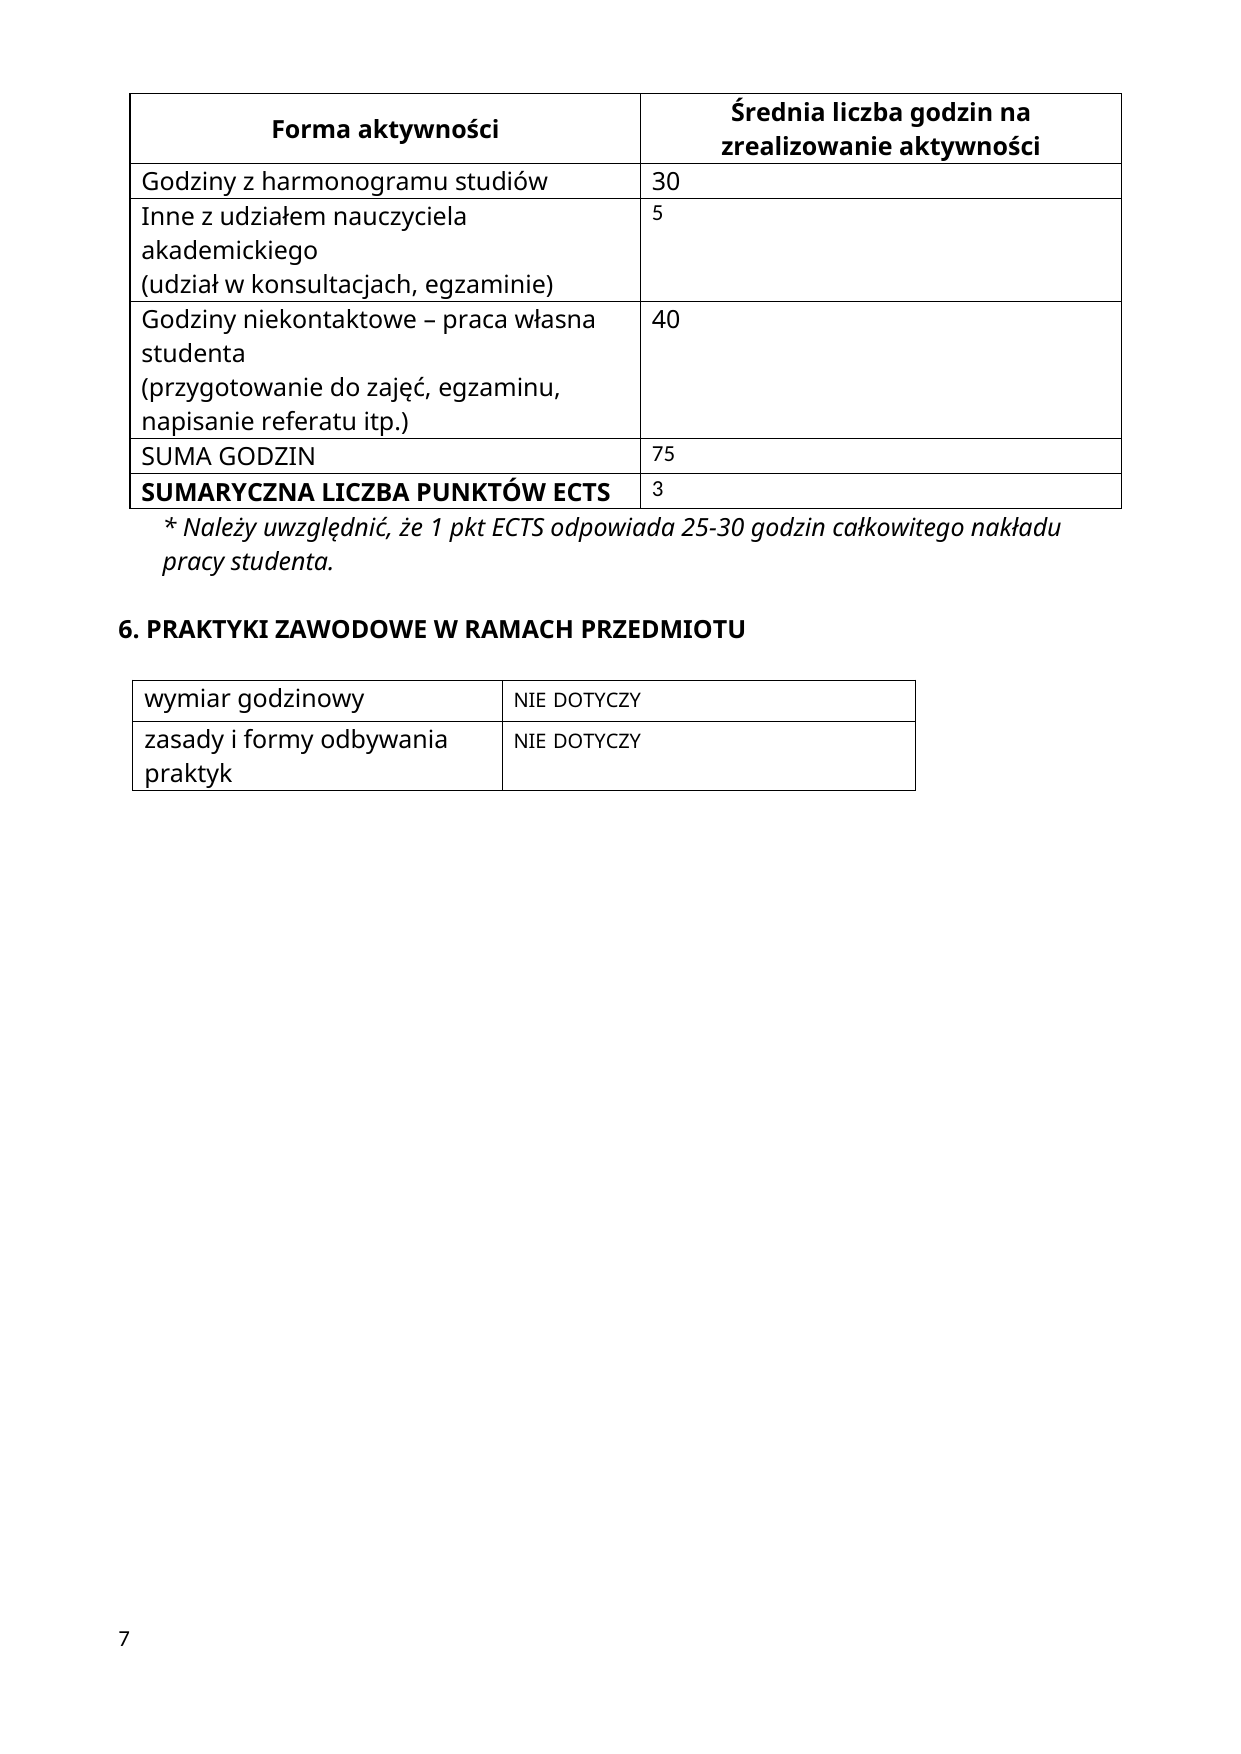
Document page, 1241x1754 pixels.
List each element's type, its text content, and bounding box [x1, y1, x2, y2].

table_cell SUMARYCZNA LICZBA PUNKTÓW ECTS [131, 474, 640, 508]
table_cell zasady i formy odbywania praktyk [133, 722, 502, 790]
table_cell 5 [641, 199, 1121, 301]
text 6. PRAKTYKI ZAWODOWE W RAMACH PRZEDMIOTU [118, 611, 1122, 646]
table_header wymiar godzinowy [133, 681, 502, 721]
table_cell 75 [641, 439, 1121, 473]
table_cell Inne z udziałem nauczyciela akademickiego (udział w konsultacjach, egzaminie) [131, 199, 640, 301]
table_header Forma aktywności [131, 94, 640, 162]
table_cell 40 [641, 302, 1121, 438]
table_cell nie dotyczy [503, 722, 915, 790]
table_header Średnia liczba godzin na zrealizowanie aktywności [641, 94, 1121, 162]
table_cell Godziny z harmonogramu studiów [131, 164, 640, 197]
table_cell SUMA GODZIN [131, 439, 640, 473]
table_cell 30 [641, 164, 1121, 197]
table_cell 3 [641, 474, 1121, 508]
table_cell Godziny niekontaktowe – praca własna studenta (przygotowanie do zajęć, egzaminu, napisanie referatu itp.) [131, 302, 640, 438]
text * Należy uwzględnić, że 1 pkt ECTS odpowiada 25-30 godzin całkowitego nakładu pracy studenta. [162, 509, 1122, 577]
table_header nie dotyczy [503, 681, 915, 721]
